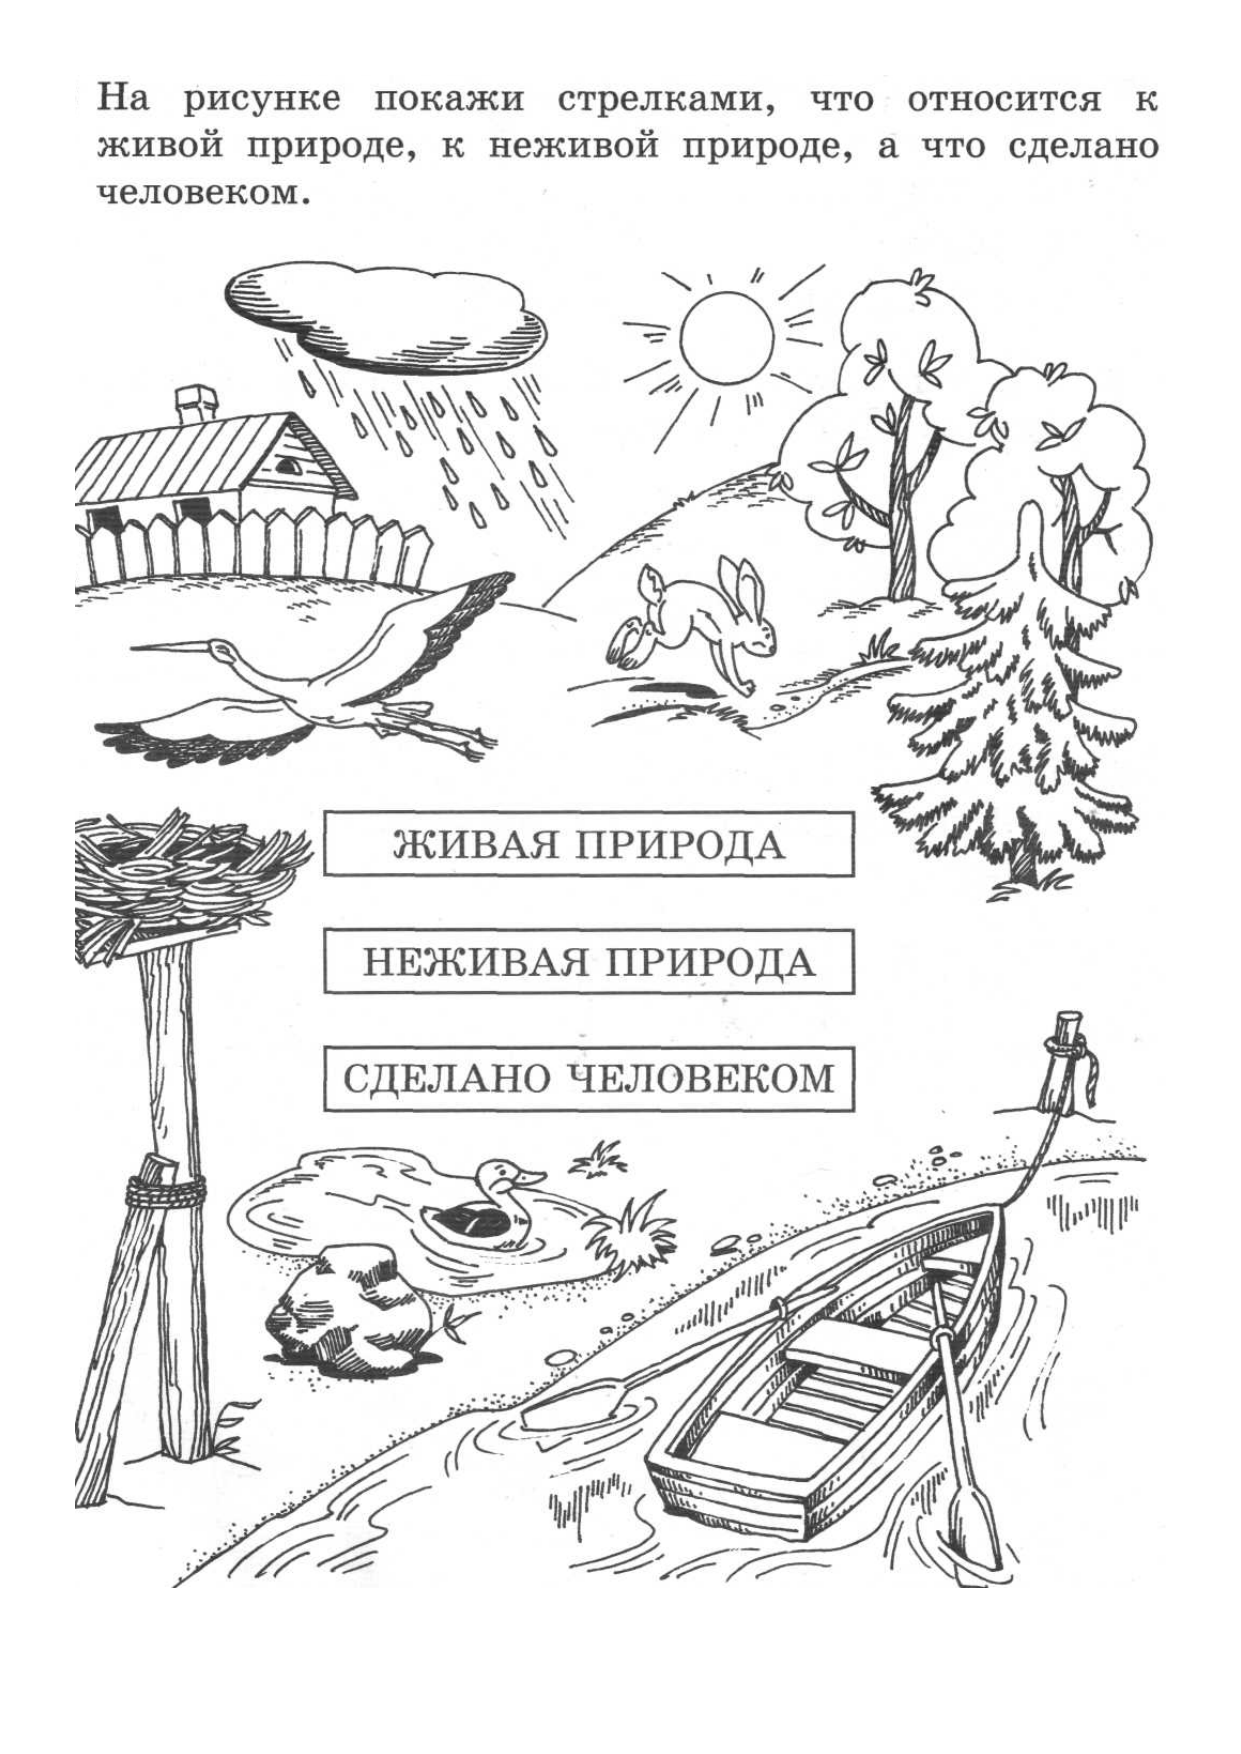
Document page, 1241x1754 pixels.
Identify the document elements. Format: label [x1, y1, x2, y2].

picture [75, 75, 1166, 1588]
